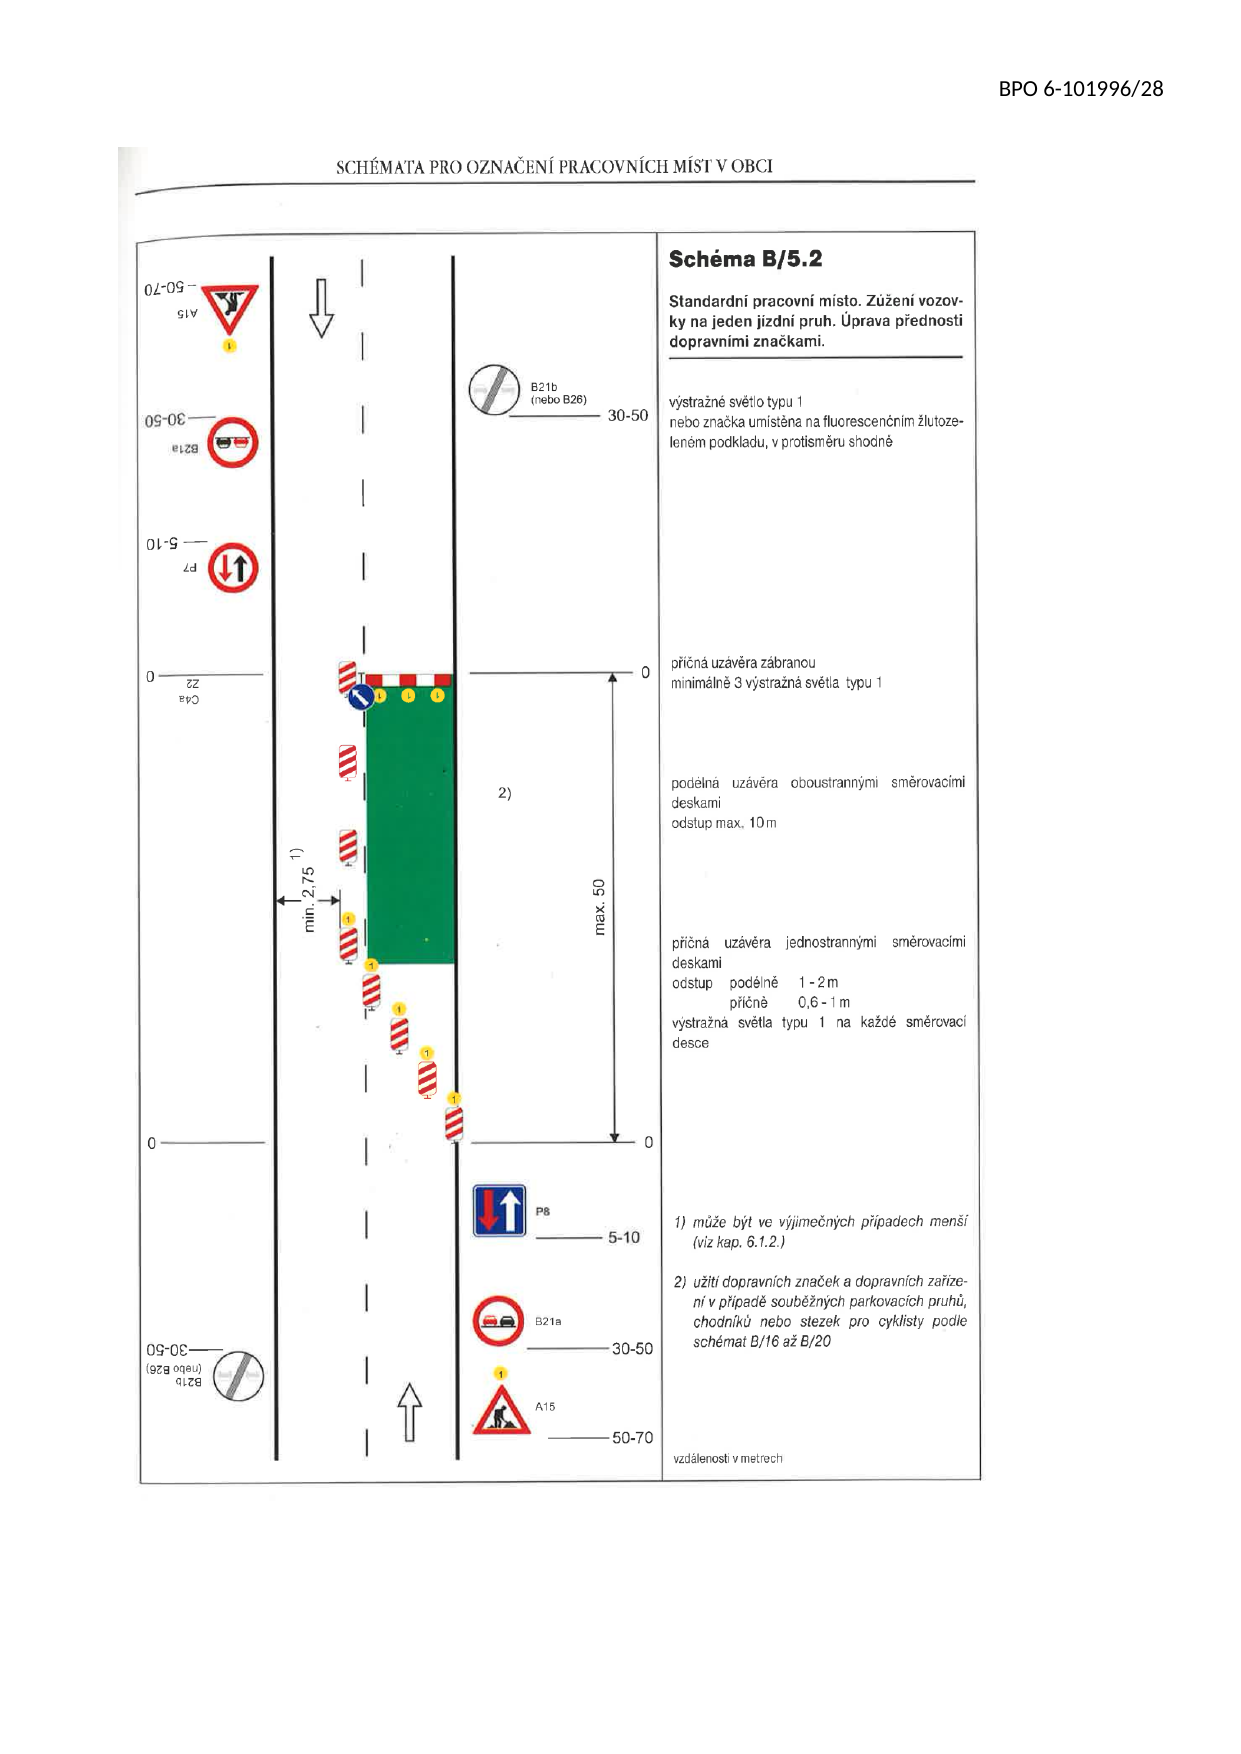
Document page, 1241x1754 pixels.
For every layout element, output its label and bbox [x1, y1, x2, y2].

picture [118, 147, 1012, 1503]
